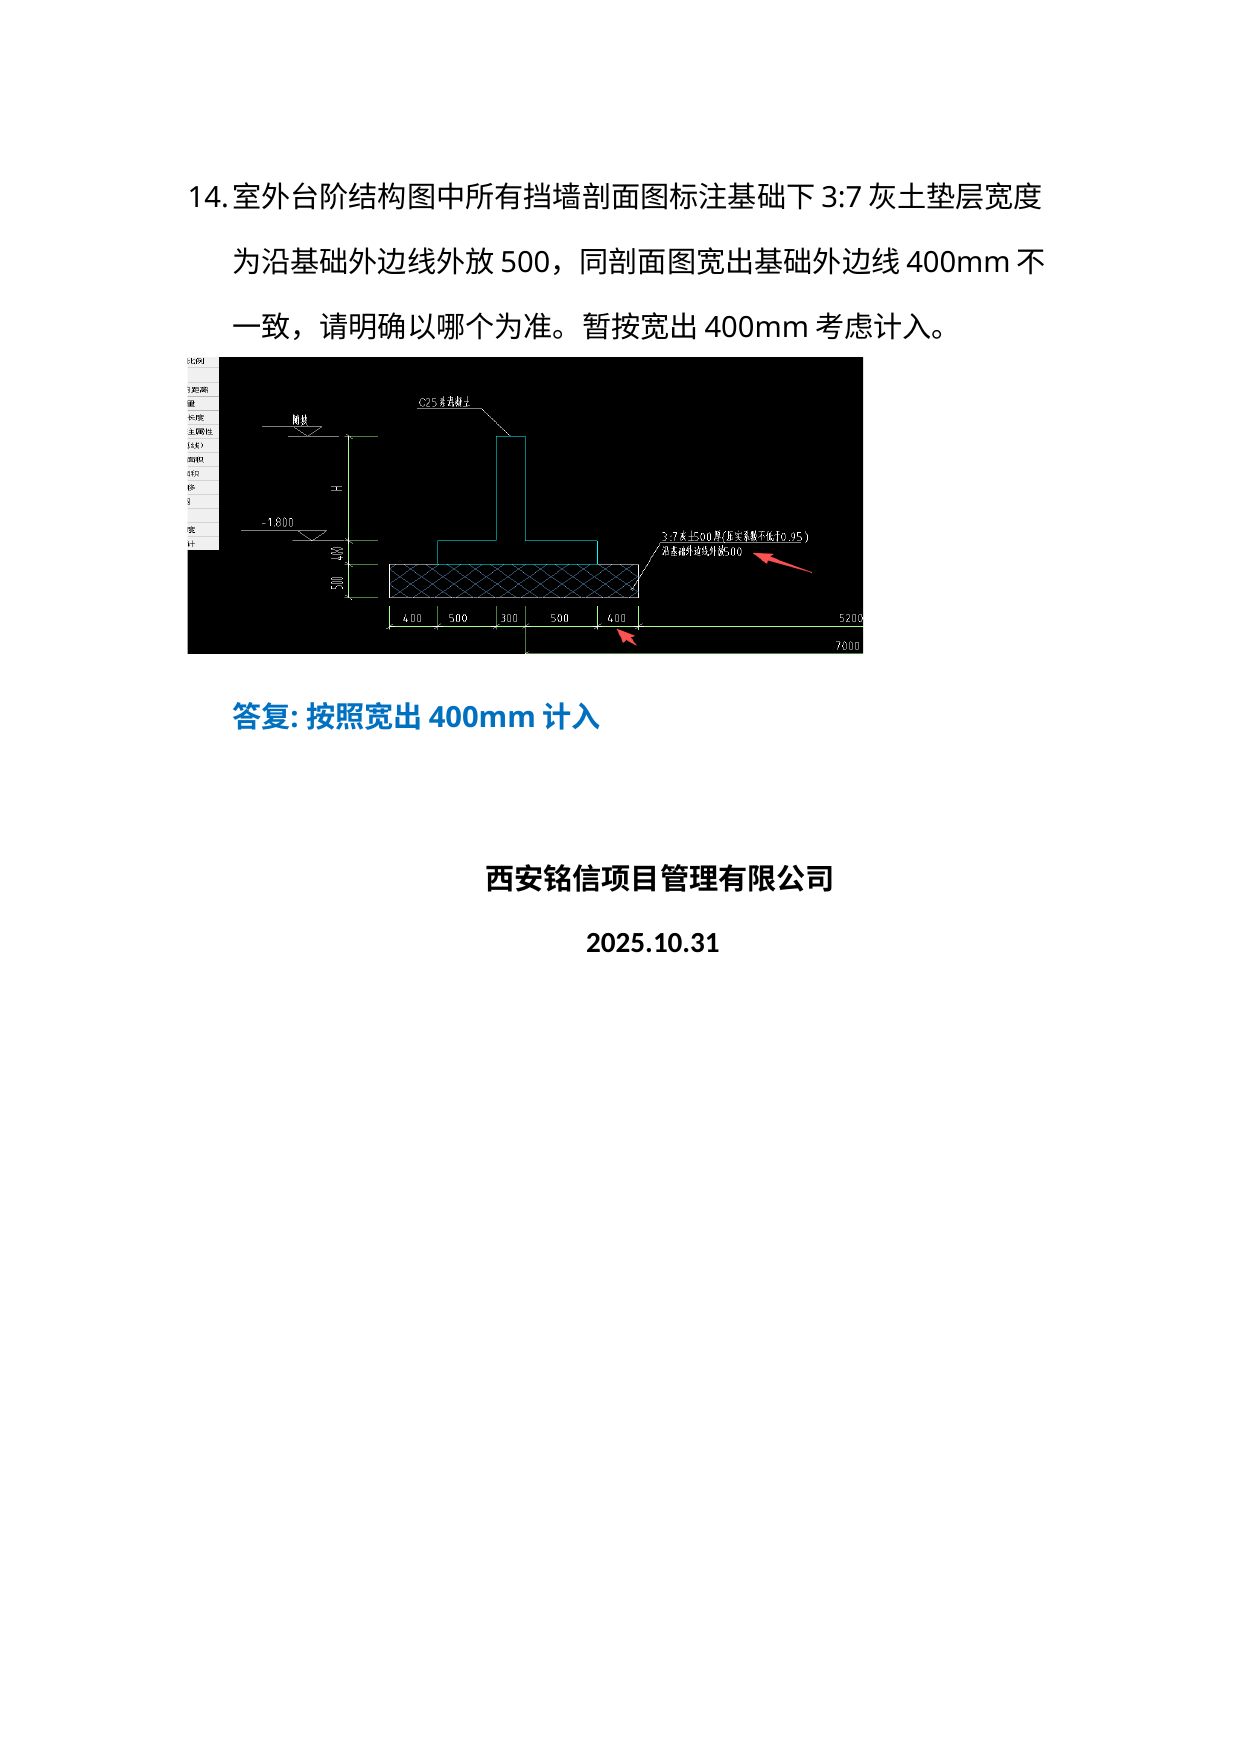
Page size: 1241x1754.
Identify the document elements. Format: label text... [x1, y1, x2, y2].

text 答复: 按照宽出400mm计入 [232, 682, 1053, 747]
text 西安铭信项目管理有限公司 [187, 844, 1053, 909]
picture [187, 357, 864, 654]
text 2025.10.31 [187, 909, 1053, 974]
list 室外台阶结构图中所有挡墙剖面图标注基础下3:7灰土垫层宽度为沿基础外边线外放500，同剖面图宽出基础外边线400mm不一致，请明确以哪个为准。暂按宽出400mm考虑计入。 [187, 162, 1053, 357]
